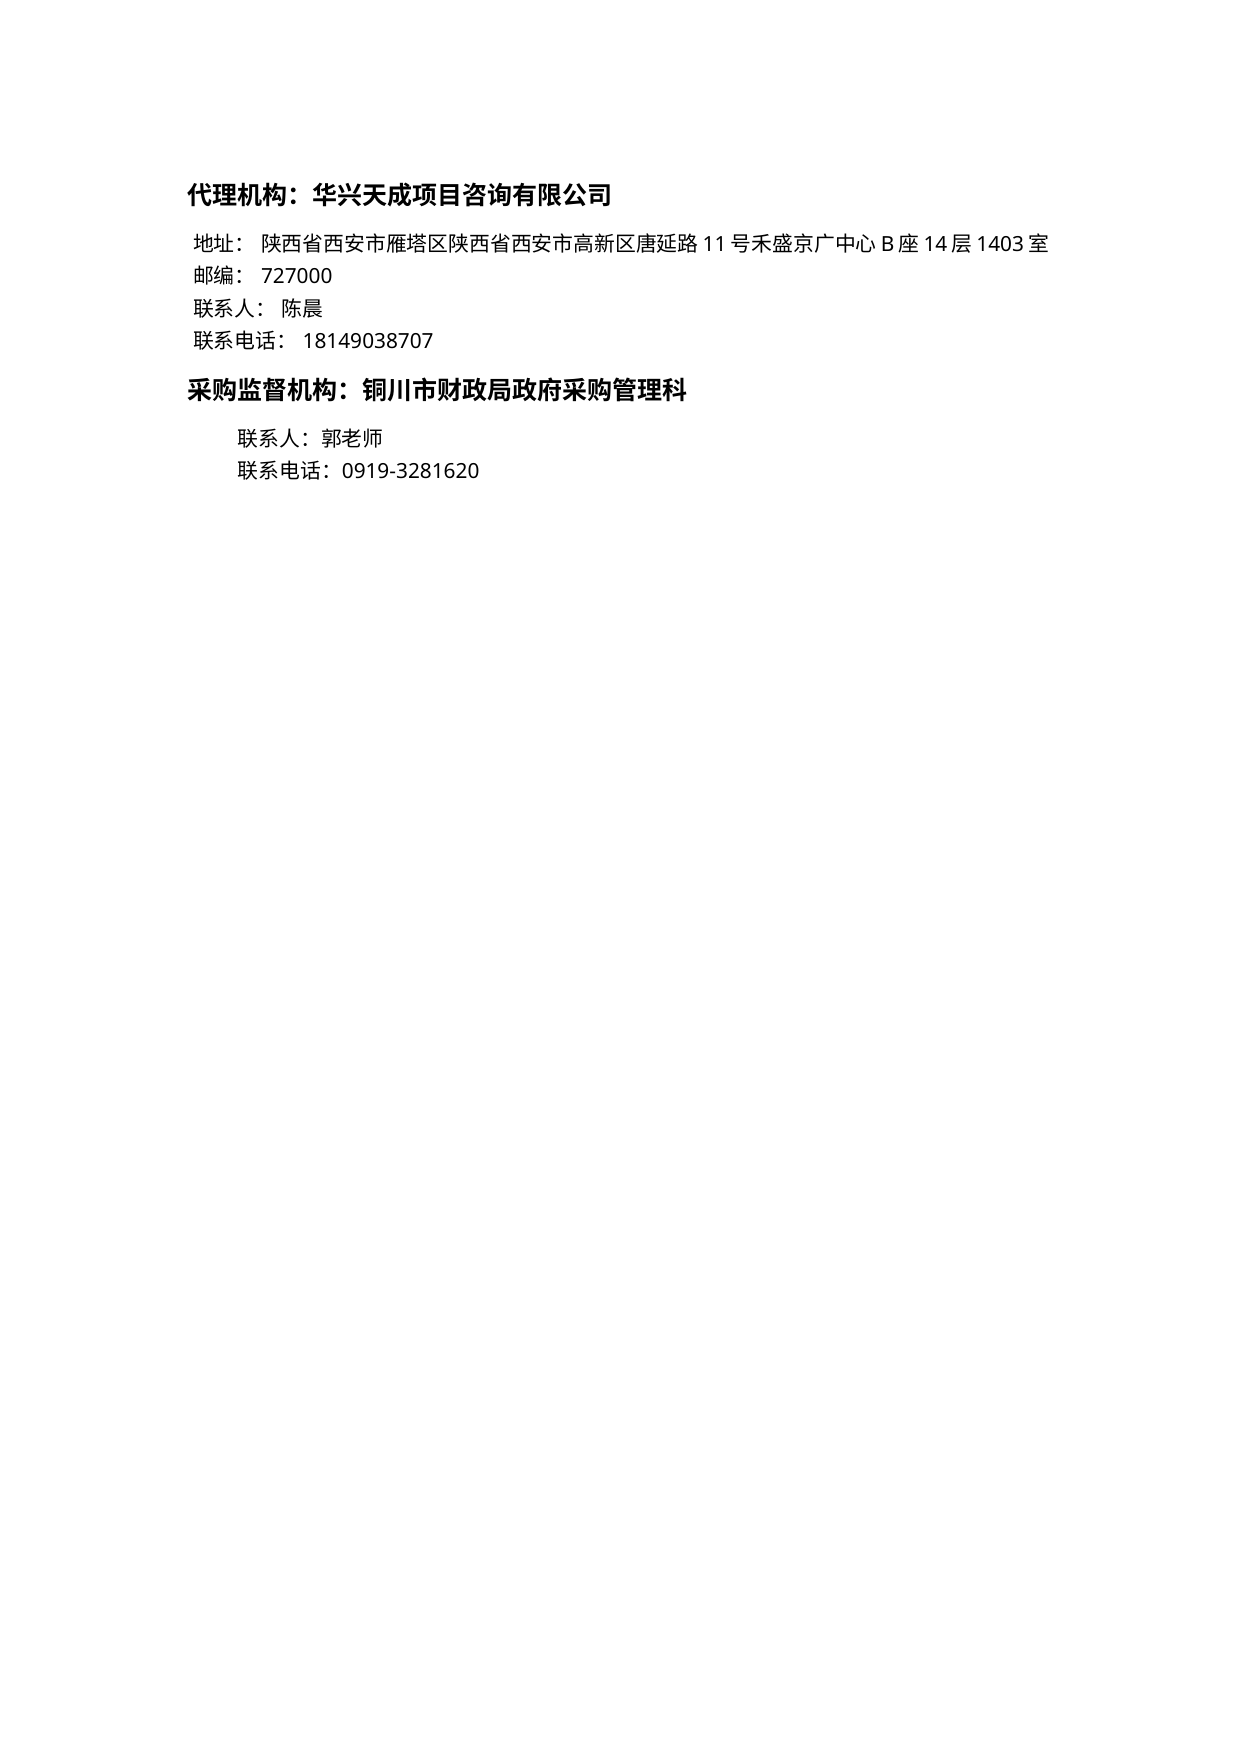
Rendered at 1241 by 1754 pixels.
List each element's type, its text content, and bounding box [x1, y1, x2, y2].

text 联系人： 陈晨 [187, 292, 1053, 324]
text 联系电话： 18149038707 [187, 324, 1053, 357]
text 联系电话：0919-3281620 [187, 454, 1053, 487]
text 联系人：郭老师 [187, 422, 1053, 454]
text 采购监督机构：铜川市财政局政府采购管理科 [187, 357, 1053, 422]
text 地址： 陕西省西安市雁塔区陕西省西安市高新区唐延路11号禾盛京广中心B座14层1403室 [187, 227, 1053, 259]
text 邮编： 727000 [187, 259, 1053, 292]
text 代理机构：华兴天成项目咨询有限公司 [187, 162, 1053, 227]
